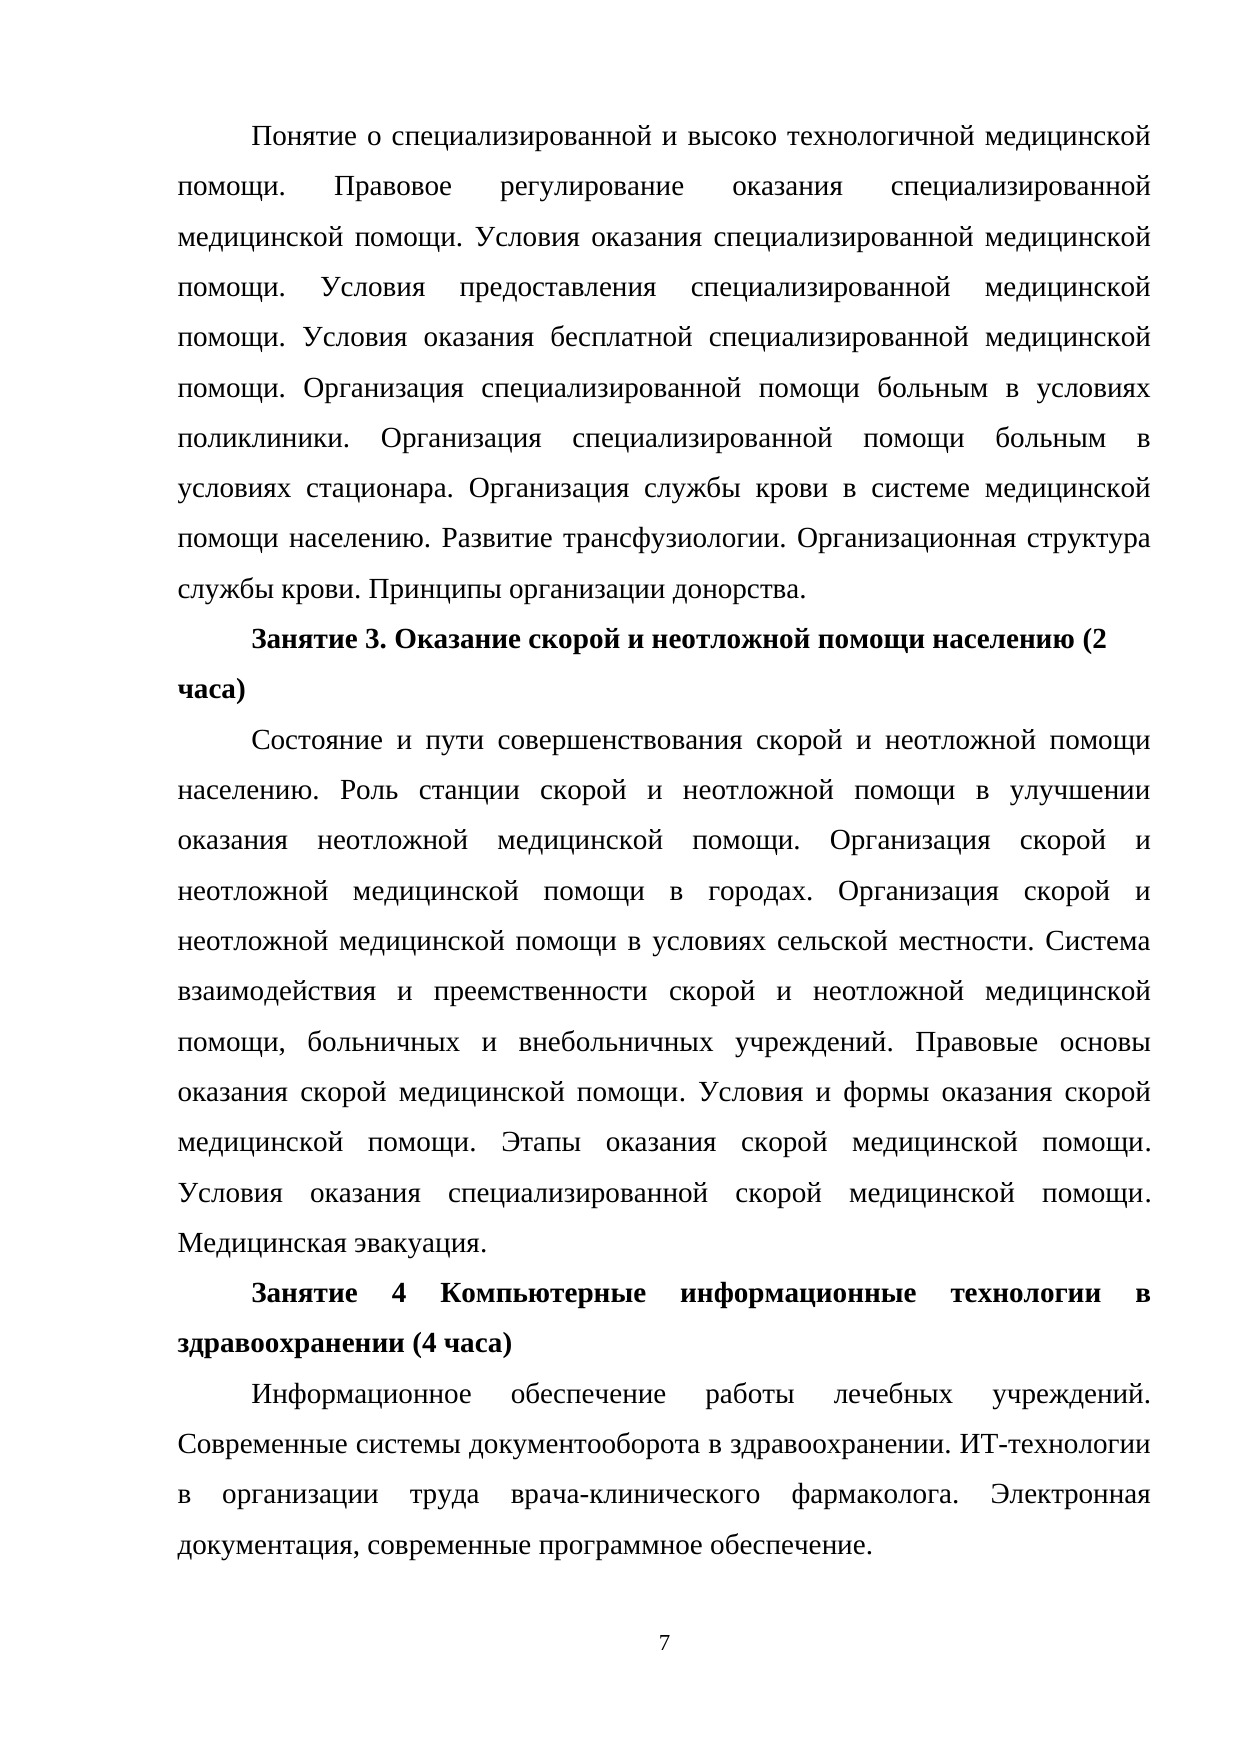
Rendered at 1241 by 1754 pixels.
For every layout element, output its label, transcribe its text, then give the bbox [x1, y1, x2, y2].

list Занятие 3. Оказание скорой и неотложной помощи населению (2 часа) [177, 621, 1152, 705]
list Понятие о специализированной и высоко технологичной медицинской помощи. Правовое регулирование оказания специализированной медицинской помощи. Условия оказания специализированной медицинской помощи. Условия предоставления специализированной медицинской помощи. Условия оказания бесплатной специализированной медицинской помощи. Организация специализированной помощи больным в условиях поликлиники. Организация специализированной помощи больным в условиях стационара. Организация службы крови в системе медицинской помощи населению. Развитие трансфузиологии. Организационная структура службы крови. Принципы организации донорства. [177, 118, 1152, 604]
subtitle Информационное обеспечение работы лечебных учреждений. Современные системы документооборота в здравоохранении. ИТ-технологии в организации труда врача-клинического фармаколога. Электронная документация, современные программное обеспечение. [177, 1376, 1152, 1560]
list Состояние и пути совершенствования скорой и неотложной помощи населению. Роль станции скорой и неотложной помощи в улучшении оказания неотложной медицинской помощи. Организация скорой и неотложной медицинской помощи в городах. Организация скорой и неотложной медицинской помощи в условиях сельской местности. Система взаимодействия и преемственности скорой и неотложной медицинской помощи, больничных и внебольничных учреждений. Правовые основы оказания скорой медицинской помощи. Условия и формы оказания скорой медицинской помощи. Этапы оказания скорой медицинской помощи. Условия оказания специализированной скорой медицинской помощи. Медицинская эвакуация. [177, 722, 1152, 1258]
subtitle Занятие 4 Компьютерные информационные технологии в здравоохранении (4 часа) [177, 1275, 1152, 1359]
